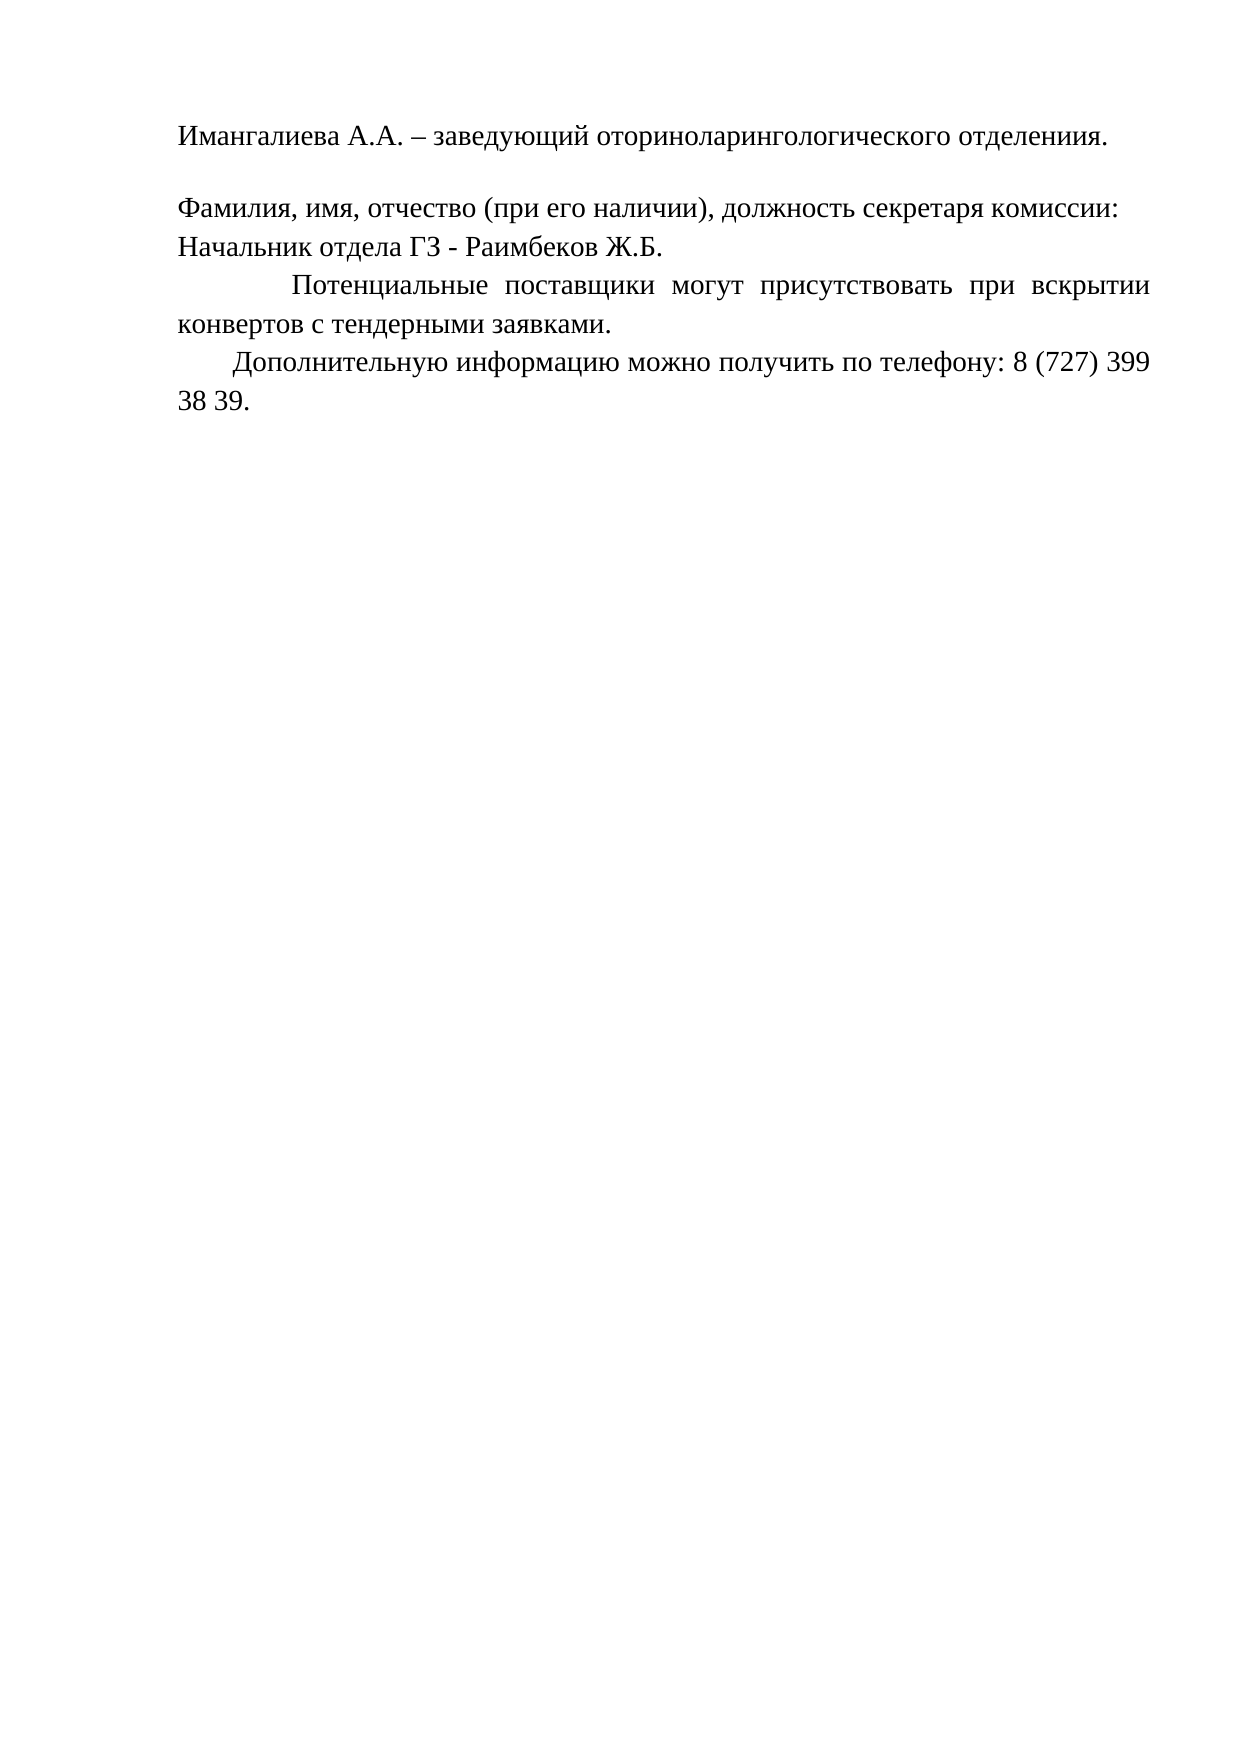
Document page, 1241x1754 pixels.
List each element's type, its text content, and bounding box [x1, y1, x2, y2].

text Потенциальные поставщики могут присутствовать при вскрытии конвертов с тендерными заявками. [177, 267, 1152, 339]
list Имангалиева А.А. – заведующий оториноларингологического отделениия. [177, 118, 1152, 152]
text Фамилия, имя, отчество (при его наличии), должность секретаря комиссии: [177, 190, 1152, 224]
text Начальник отдела ГЗ - Раимбеков Ж.Б. [177, 229, 1152, 262]
text Дополнительную информацию можно получить по телефону: 8 (727) 399 38 39. [177, 344, 1152, 416]
